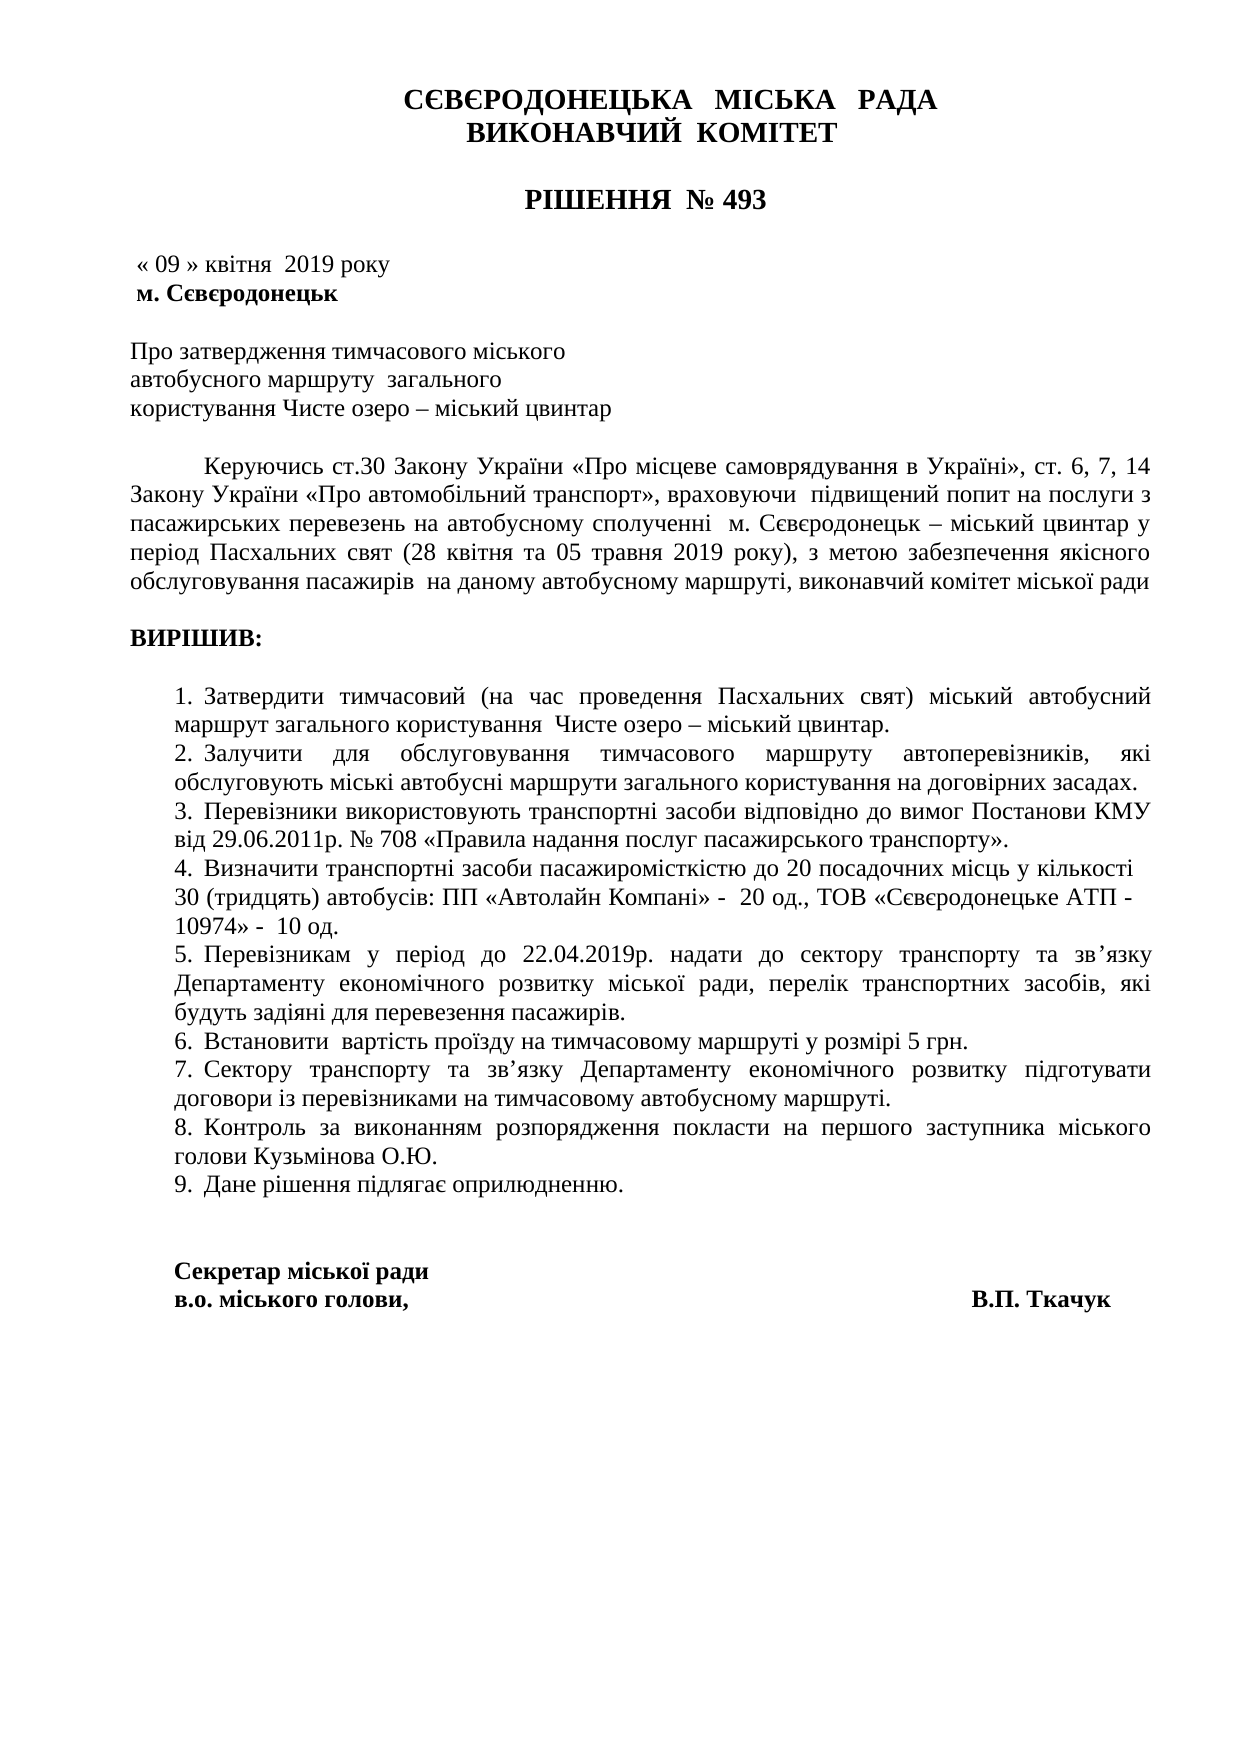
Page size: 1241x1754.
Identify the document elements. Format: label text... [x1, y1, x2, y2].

text автобусного маршруту загального [130, 364, 1152, 393]
list Сектору транспорту та зв’язку Департаменту економічного розвитку підготувати договори із перевізниками на тимчасовому автобусному маршруті. [174, 1054, 1152, 1112]
list Встановити вартість проїзду на тимчасовому маршруті у розмірі 5 грн. [174, 1026, 1152, 1054]
list Визначити транспортні засоби пасажиромісткістю до 20 посадочних місць у кількості 30 (тридцять) автобусів: ПП «Автолайн Компані» - 20 од., ТОВ «Сєвєродонецьке АТП -10974» - 10 од. [174, 853, 1134, 939]
list Затвердити тимчасовий (на час проведення Пасхальних свят) міський автобусний маршрут загального користування Чисте озеро – міський цвинтар. [174, 681, 1152, 738]
text м. Сєвєродонецьк [130, 278, 1152, 307]
text Про затвердження тимчасового міського [130, 336, 1152, 364]
text Керуючись ст.30 Закону України «Про місцеве самоврядування в Україні», ст. 6, 7, 14 Закону України «Про автомобільний транспорт», враховуючи підвищений попит на послуги з пасажирських перевезень на автобусному сполученні м. Сєвєродонецьк – міський цвинтар у період Пасхальних свят (28 квітня та 05 травня 2019 року), з метою забезпечення якісного обслуговування пасажирів на даному автобусному маршруті, виконавчий комітет міської ради [130, 451, 1152, 594]
subtitle СЄВЄРОДОНЕЦЬКА МІСЬКА РАДА [189, 82, 1152, 115]
text ВИКОНАВЧИЙ КОМІТЕТ [189, 115, 1152, 149]
text ВИРІШИВ: [130, 623, 1152, 652]
list Контроль за виконанням розпорядження покласти на першого заступника міського голови Кузьмінова О.Ю. [174, 1112, 1152, 1169]
list Дане рішення підлягає оприлюдненню. [174, 1169, 1152, 1198]
list Перевізники використовують транспортні засоби відповідно до вимог Постанови КМУ від 29.06.2011р. № 708 «Правила надання послуг пасажирського транспорту». [174, 796, 1152, 853]
text « 09 » квітня 2019 року [130, 249, 1152, 278]
list Залучити для обслуговування тимчасового маршруту автоперевізників, які обслуговують міські автобусні маршрути загального користування на договірних засадах. [174, 738, 1152, 796]
text користування Чисте озеро – міський цвинтар [130, 393, 1152, 422]
text в.о. міського голови, В.П. Ткачук [130, 1284, 1152, 1313]
subtitle РІШЕННЯ № 493 [189, 182, 1152, 216]
text Секретар міської ради [130, 1256, 1152, 1284]
list Перевізникам у період до 22.04.2019р. надати до сектору транспорту та зв’язку Департаменту економічного розвитку міської ради, перелік транспортних засобів, які будуть задіяні для перевезення пасажирів. [174, 939, 1152, 1026]
